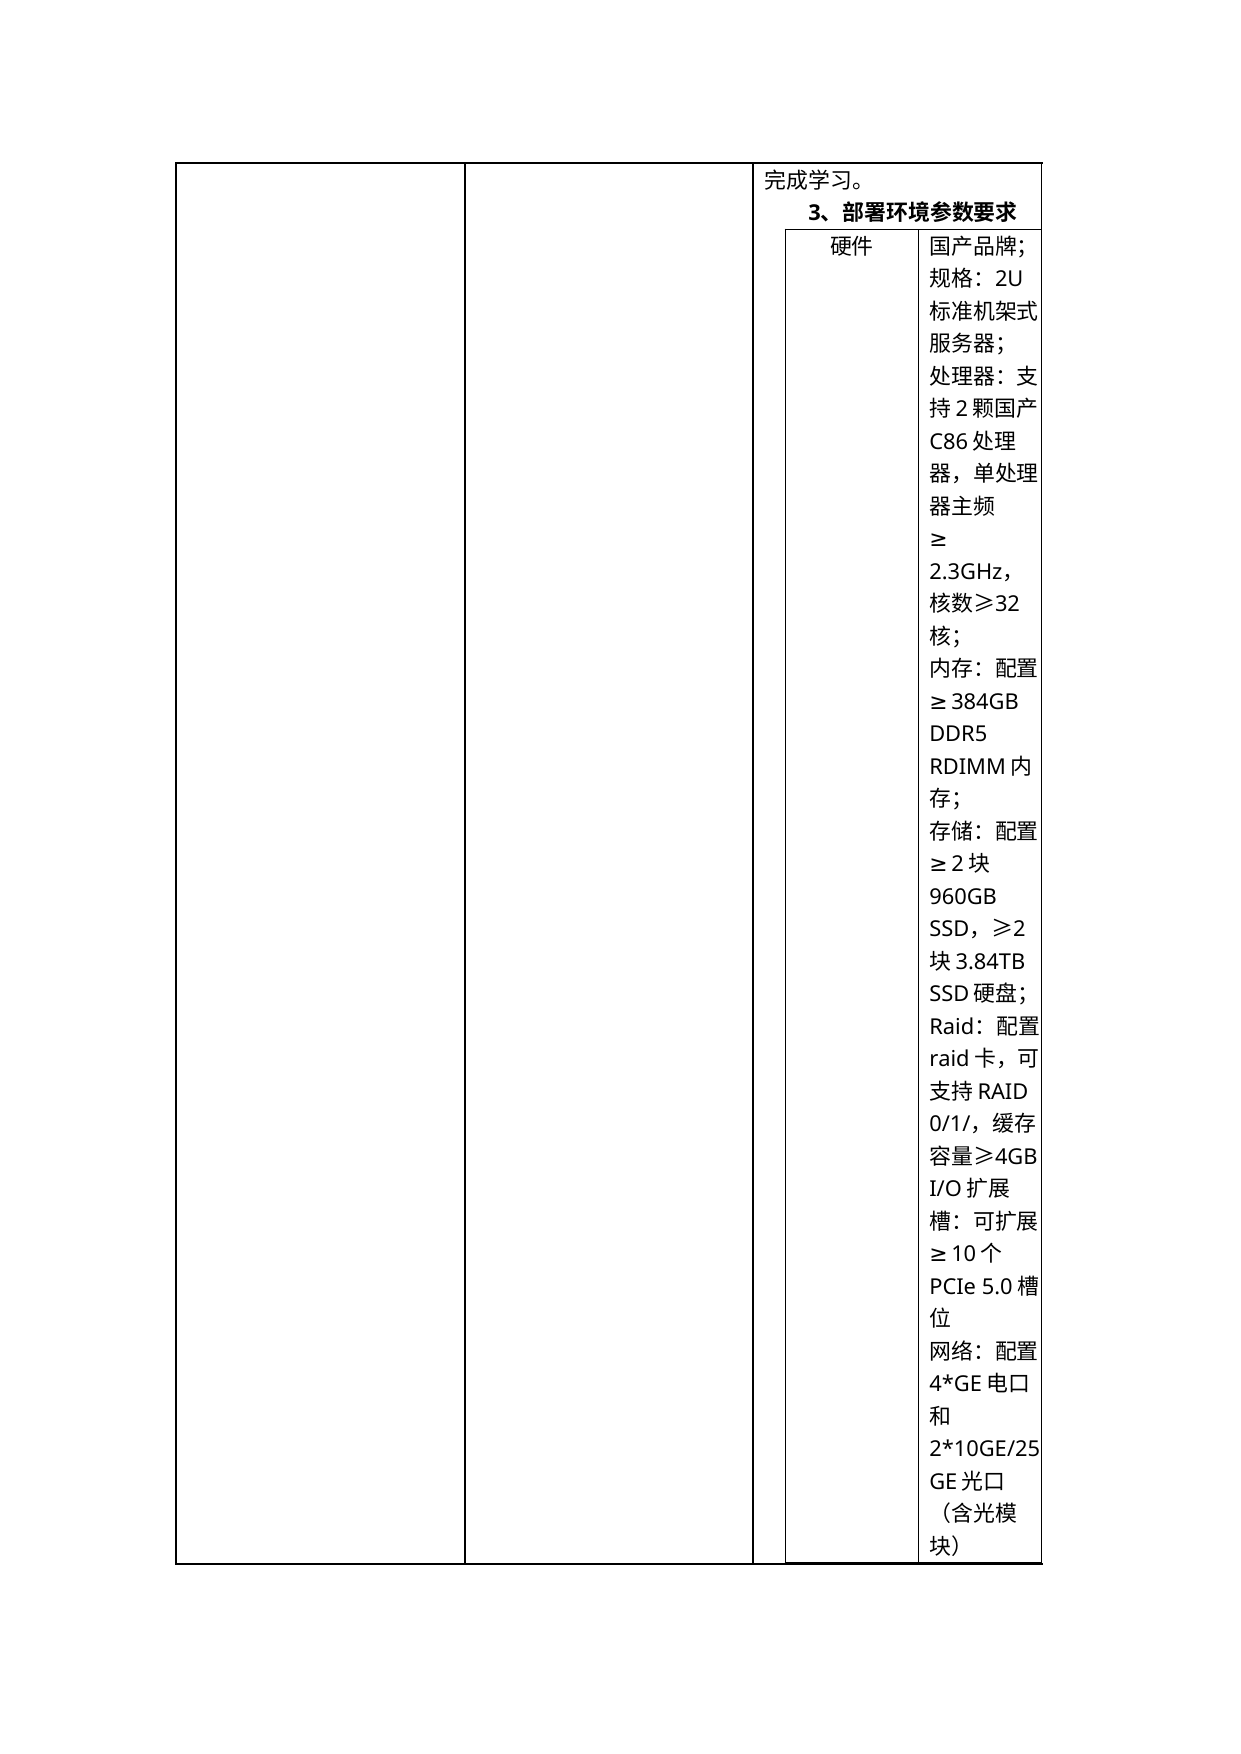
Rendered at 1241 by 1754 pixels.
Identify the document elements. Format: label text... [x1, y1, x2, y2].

table_cell [466, 164, 752, 1563]
table_cell 1 [177, 164, 464, 1563]
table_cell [754, 164, 1041, 1563]
